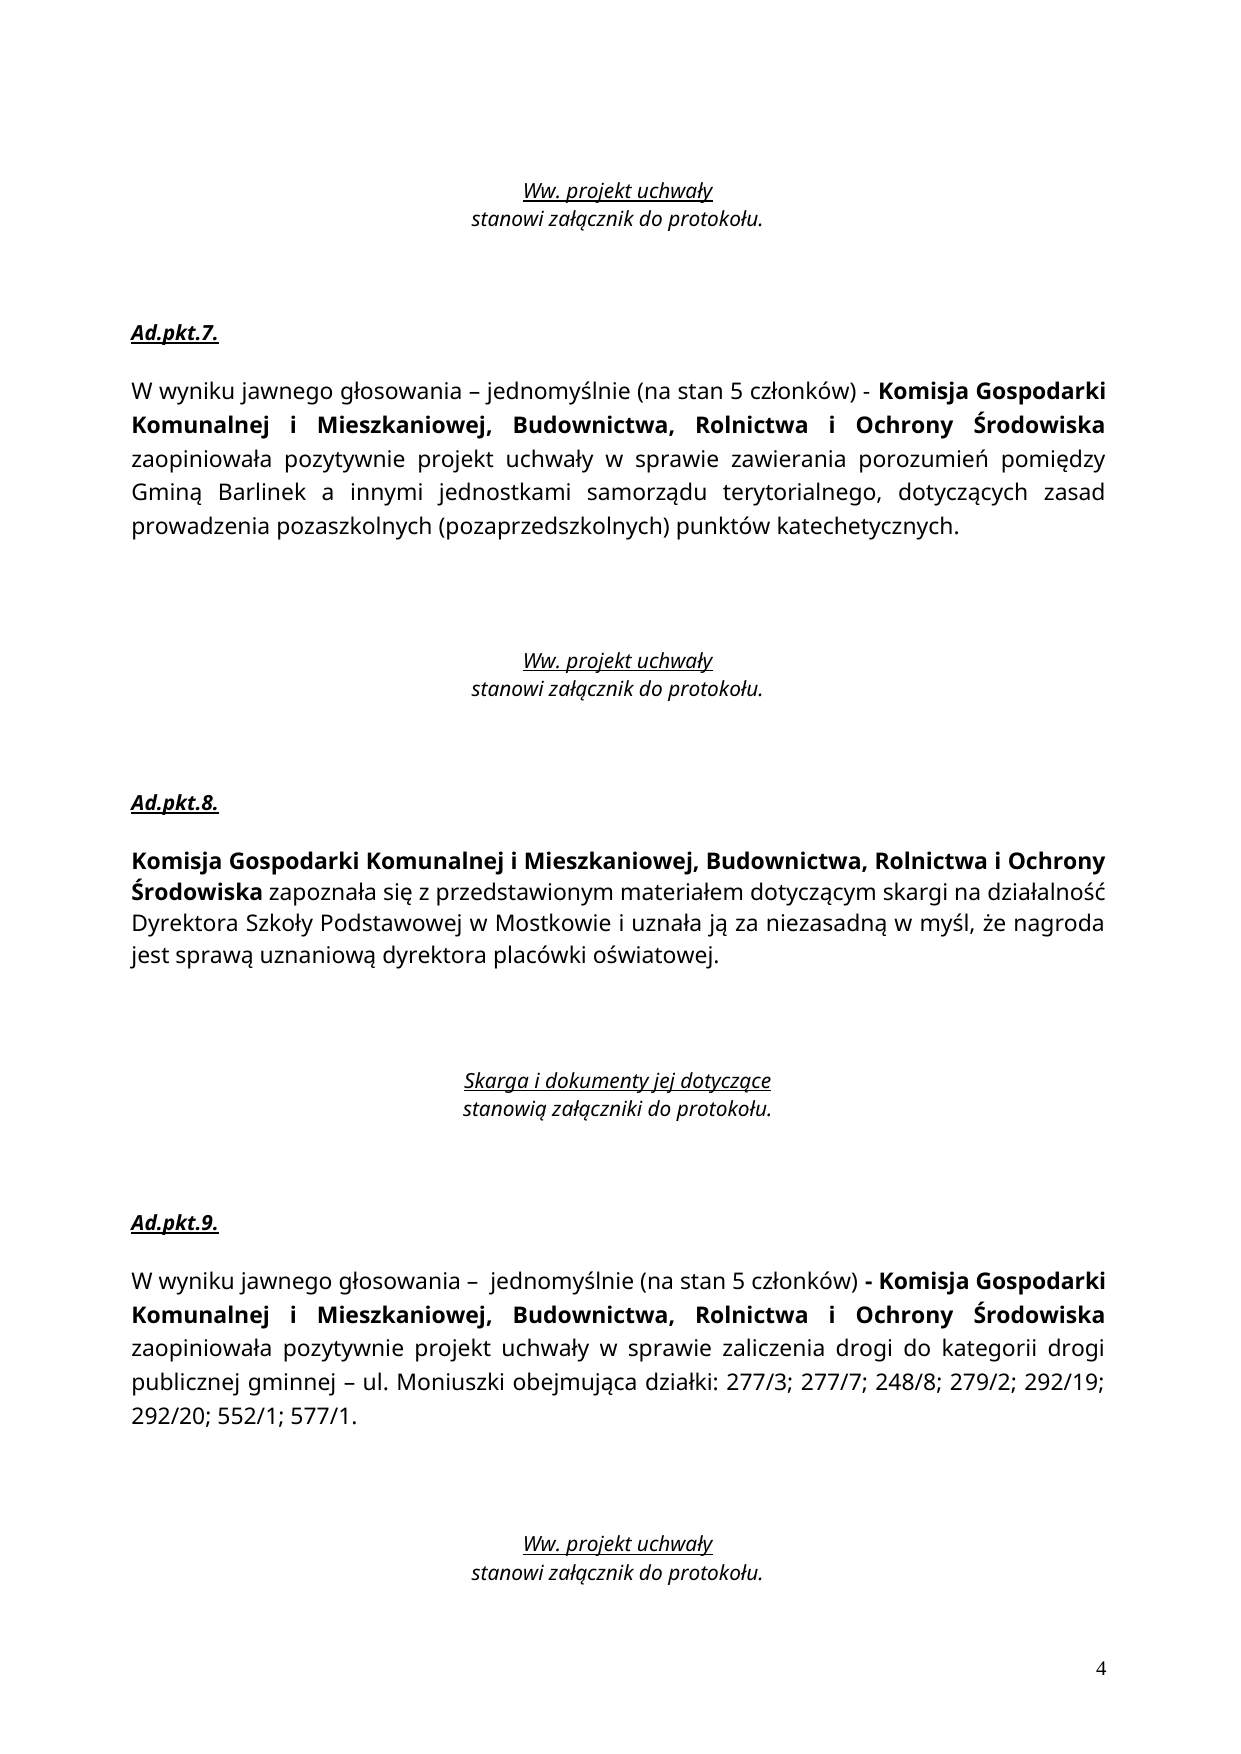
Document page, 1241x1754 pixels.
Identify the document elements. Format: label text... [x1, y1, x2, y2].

text stanowią załączniki do protokołu. [131, 1094, 1106, 1123]
text Ad.pkt.8. [131, 788, 1106, 816]
text stanowi załącznik do protokołu. [131, 674, 1106, 703]
text W wyniku jawnego głosowania – jednomyślnie (na stan 5 członków) - Komisja Gospodarki Komunalnej i Mieszkaniowej, Budownictwa, Rolnictwa i Ochrony Środowiska zaopiniowała pozytywnie projekt uchwały w sprawie zawierania porozumień pomiędzy Gminą Barlinek a innymi jednostkami samorządu terytorialnego, dotyczących zasad prowadzenia pozaszkolnych (pozaprzedszkolnych) punktów katechetycznych. [131, 375, 1106, 541]
text Ad.pkt.9. [131, 1208, 1106, 1236]
text Ww. projekt uchwały [131, 646, 1106, 674]
text Ww. projekt uchwały [131, 1529, 1106, 1558]
text Ad.pkt.7. [131, 318, 1106, 347]
text stanowi załącznik do protokołu. [131, 1558, 1106, 1586]
text W wyniku jawnego głosowania – jednomyślnie (na stan 5 członków) - Komisja Gospodarki Komunalnej i Mieszkaniowej, Budownictwa, Rolnictwa i Ochrony Środowiska zaopiniowała pozytywnie projekt uchwały w sprawie zaliczenia drogi do kategorii drogi publicznej gminnej – ul. Moniuszki obejmująca działki: 277/3; 277/7; 248/8; 279/2; 292/19; 292/20; 552/1; 577/1. [131, 1265, 1106, 1431]
text Ww. projekt uchwały [131, 176, 1106, 204]
text Skarga i dokumenty jej dotyczące [131, 1066, 1106, 1094]
text Komisja Gospodarki Komunalnej i Mieszkaniowej, Budownictwa, Rolnictwa i Ochrony Środowiska zapoznała się z przedstawionym materiałem dotyczącym skargi na działalność Dyrektora Szkoły Podstawowej w Mostkowie i uznała ją za niezasadną w myśl, że nagroda jest sprawą uznaniową dyrektora placówki oświatowej. [131, 845, 1106, 970]
text stanowi załącznik do protokołu. [131, 204, 1106, 233]
